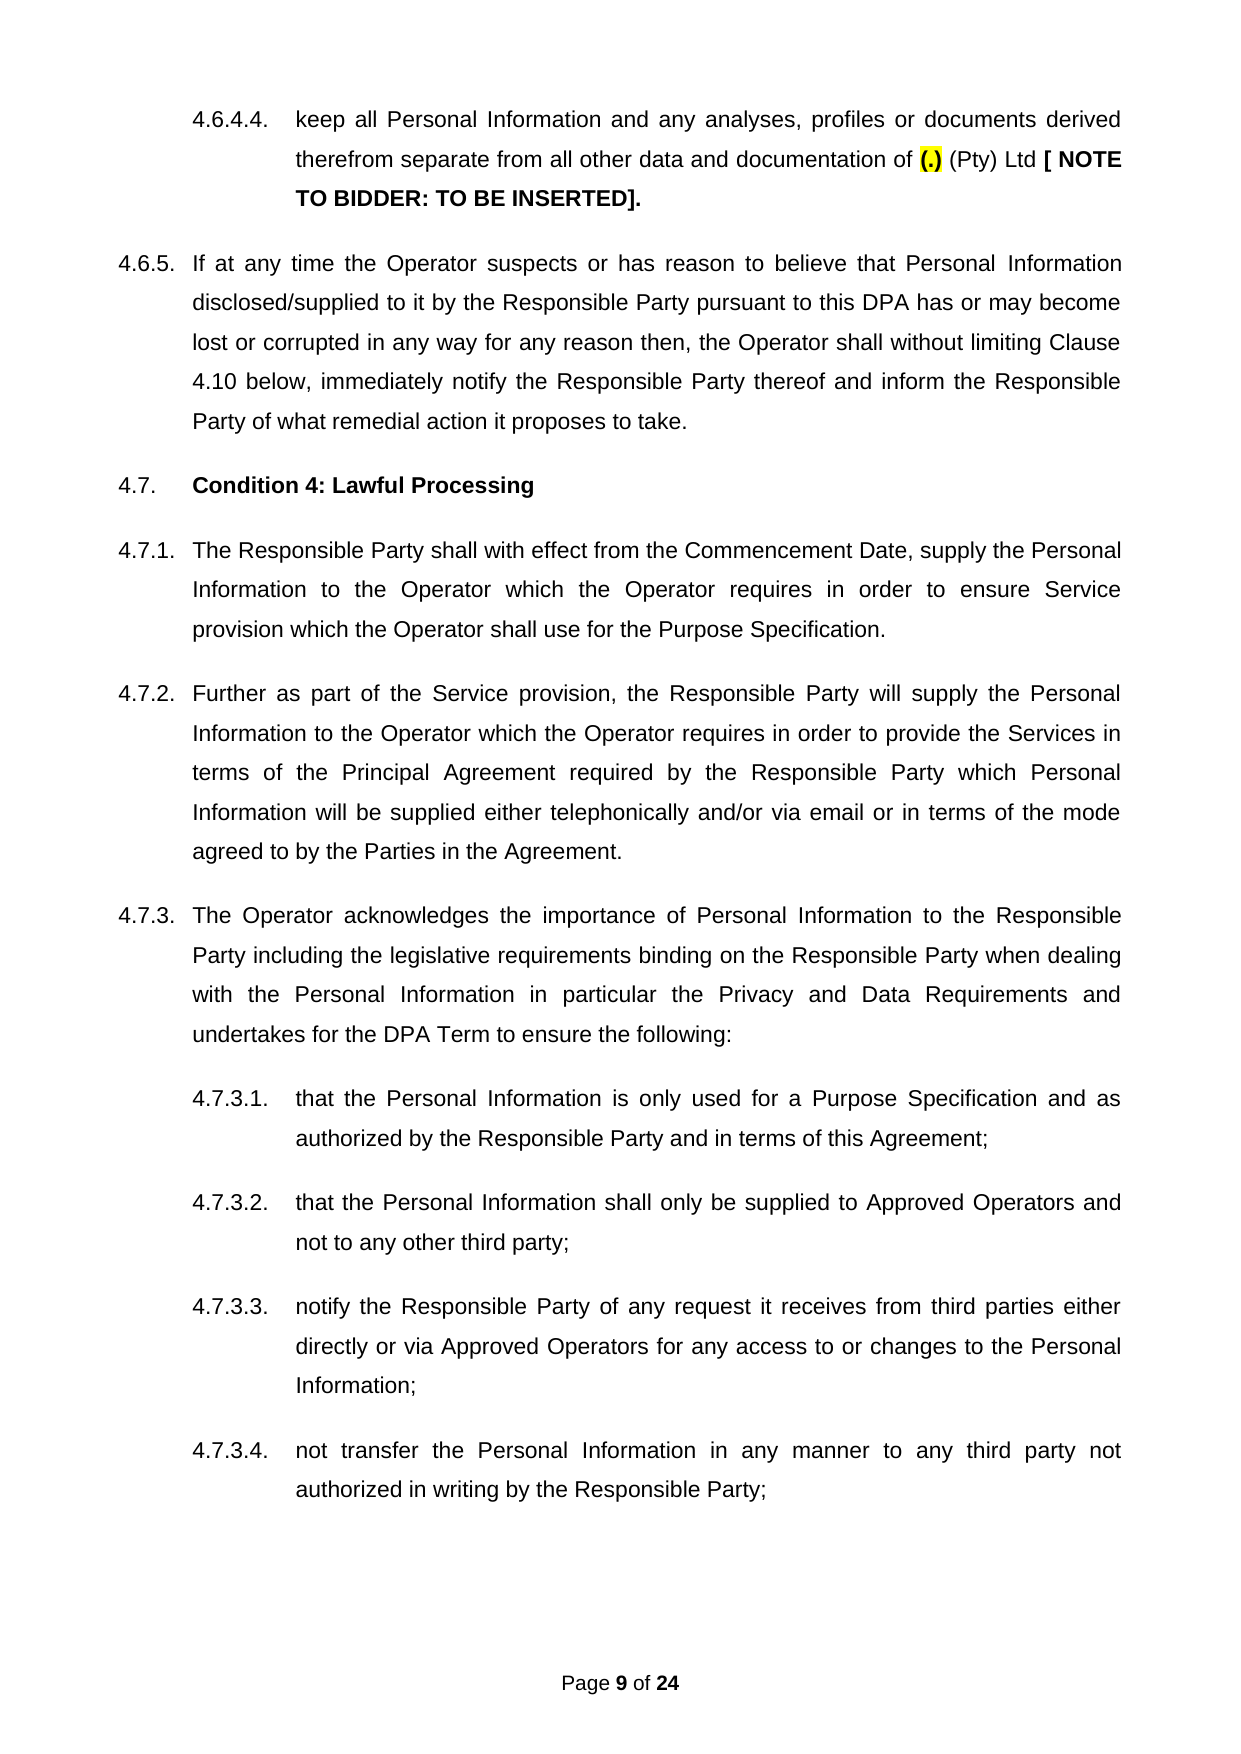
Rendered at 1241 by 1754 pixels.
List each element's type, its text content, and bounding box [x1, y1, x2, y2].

list If at any time the Operator suspects or has reason to believe that Personal Information disclosed/supplied to it by the Responsible Party pursuant to this DPA has or may become lost or corrupted in any way for any reason then, the Operator shall without limiting Clause 4.10 below, immediately notify the Responsible Party thereof and inform the Responsible Party of what remedial action it proposes to take. [118, 250, 1122, 434]
list Further as part of the Service provision, the Responsible Party will supply the Personal Information to the Operator which the Operator requires in order to provide the Services in terms of the Principal Agreement required by the Responsible Party which Personal Information will be supplied either telephonically and/or via email or in terms of the mode agreed to by the Parties in the Agreement. [118, 680, 1122, 864]
list The Responsible Party shall with effect from the Commencement Date, supply the Personal Information to the Operator which the Operator requires in order to ensure Service provision which the Operator shall use for the Purpose Specification. [118, 537, 1122, 642]
list not transfer the Personal Information in any manner to any third party not authorized in writing by the Responsible Party; [192, 1437, 1122, 1503]
list notify the Responsible Party of any request it receives from third parties either directly or via Approved Operators for any access to or changes to the Personal Information; [192, 1293, 1122, 1399]
list that the Personal Information shall only be supplied to Approved Operators and not to any other third party; [192, 1189, 1122, 1255]
list that the Personal Information is only used for a Purpose Specification and as authorized by the Responsible Party and in terms of this Agreement; [192, 1085, 1122, 1151]
list keep all Personal Information and any analyses, profiles or documents derived therefrom separate from all other data and documentation of (.) (Pty) Ltd [ NOTE TO BIDDER: TO BE INSERTED]. [192, 106, 1122, 212]
list The Operator acknowledges the importance of Personal Information to the Responsible Party including the legislative requirements binding on the Responsible Party when dealing with the Personal Information in particular the Privacy and Data Requirements and undertakes for the DPA Term to ensure the following: [118, 902, 1122, 1047]
list Condition 4: Lawful Processing [118, 472, 1122, 498]
